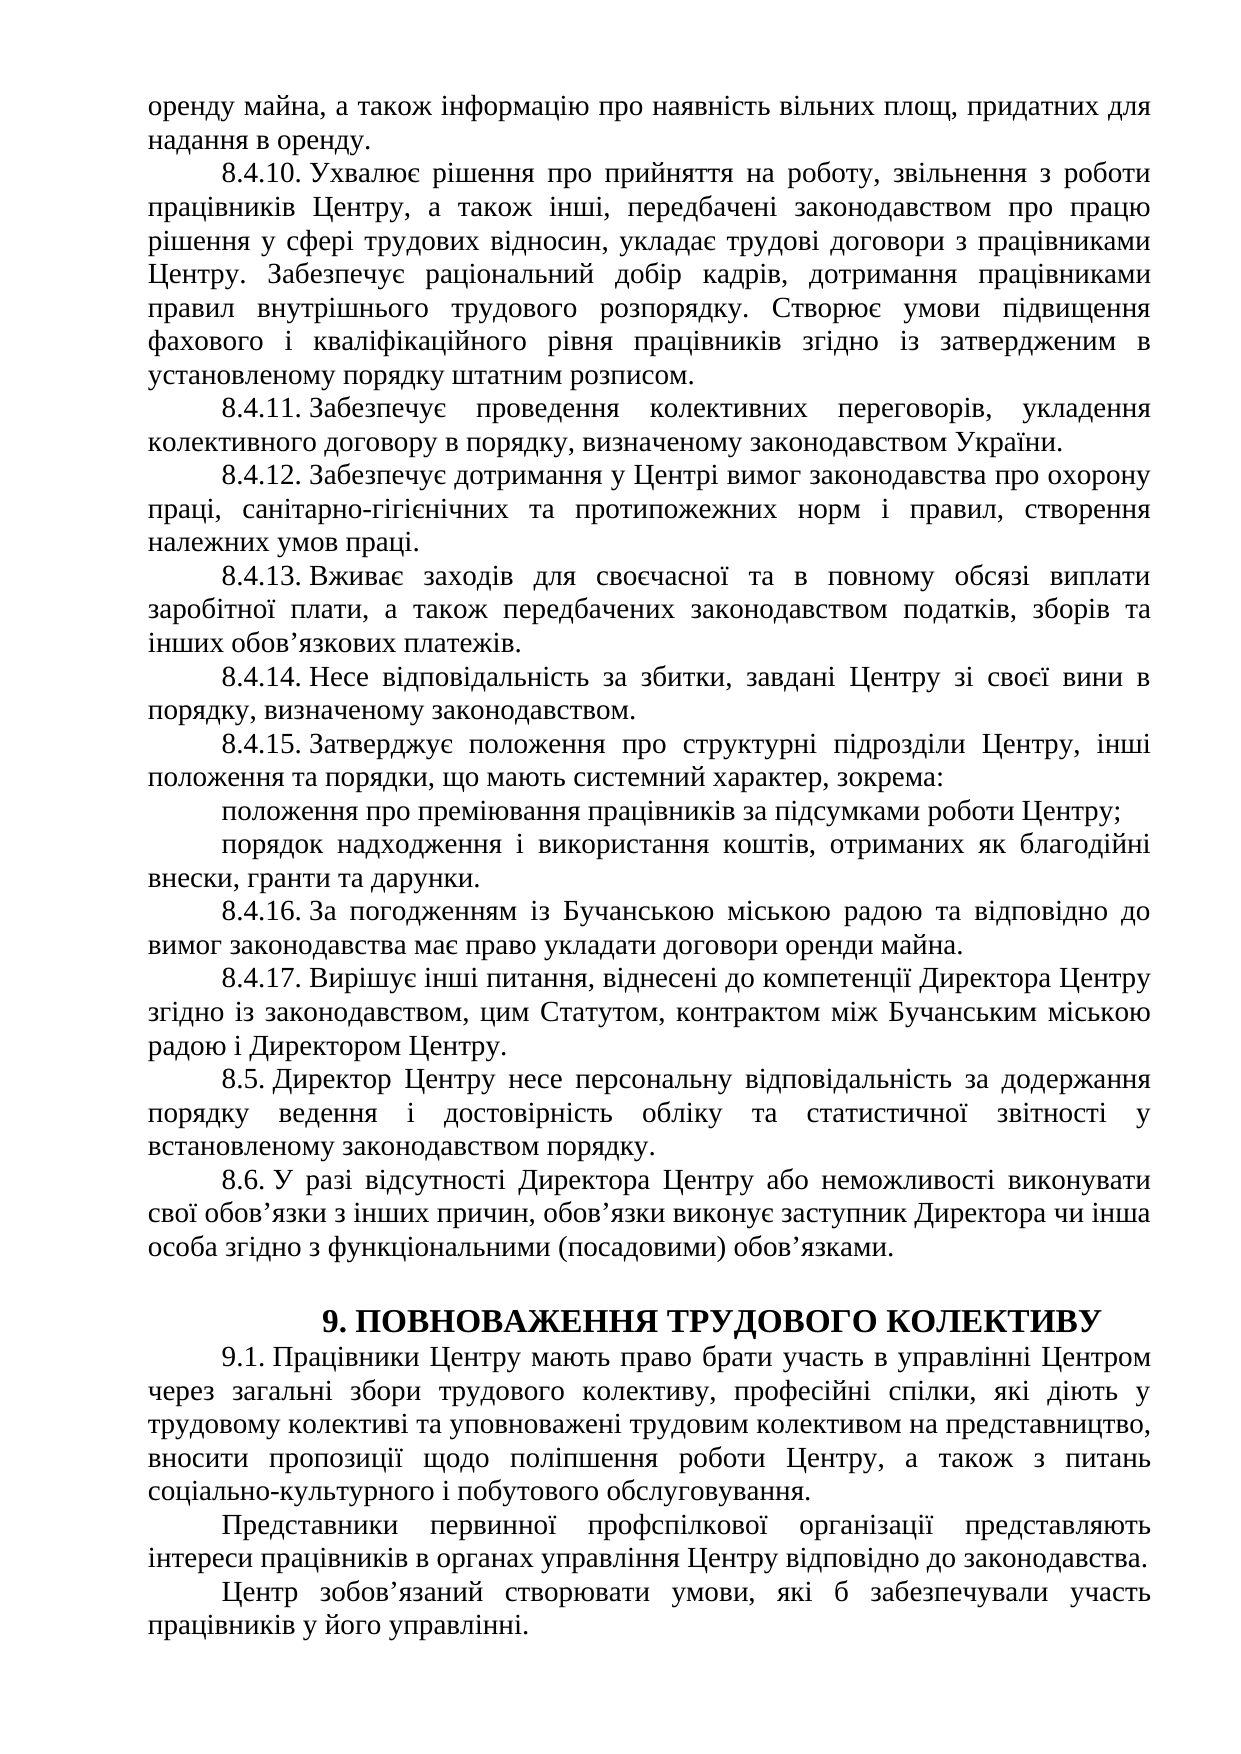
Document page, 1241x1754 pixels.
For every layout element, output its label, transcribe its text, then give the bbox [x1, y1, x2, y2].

text 8.4.16. За погодженням із Бучанською міською радою та відповідно до вимог законодавства має право укладати договори оренди майна. [148, 893, 1152, 961]
text порядок надходження і використання коштів, отриманих як благодійні внески, гранти та дарунки. [148, 826, 1152, 893]
text положення про преміювання працівників за підсумками роботи Центру; [148, 793, 1152, 826]
text 9.1. Працівники Центру мають право брати участь в управлінні Центром через загальні збори трудового колективу, професійні спілки, які діють у трудовому колективі та уповноважені трудовим колективом на представництво, вносити пропозиції щодо поліпшення роботи Центру, а також з питань соціально-культурного і побутового обслуговування. [148, 1339, 1152, 1507]
text 8.4.10. Ухвалює рішення про прийняття на роботу, звільнення з роботи працівників Центру, а також інші, передбачені законодавством про працю рішення у сфері трудових відносин, укладає трудові договори з працівниками Центру. Забезпечує раціональний добір кадрів, дотримання працівниками правил внутрішнього трудового розпорядку. Створює умови підвищення фахового і кваліфікаційного рівня працівників згідно із затвердженим в установленому порядку штатним розписом. [148, 156, 1152, 390]
text 8.4.14. Несе відповідальність за збитки, завдані Центру зі своєї вини в порядку, визначеному законодавством. [148, 659, 1152, 726]
text 8.4.13. Вживає заходів для своєчасної та в повному обсязі виплати заробітної плати, а також передбачених законодавством податків, зборів та інших обов’язкових платежів. [148, 558, 1152, 659]
text 8.5. Директор Центру несе персональну відповідальність за додержання порядку ведення і достовірність обліку та статистичної звітності у встановленому законодавством порядку. [148, 1061, 1152, 1162]
text 8.4.12. Забезпечує дотримання у Центрі вимог законодавства про охорону праці, санітарно-гігієнічних та протипожежних норм і правил, створення належних умов праці. [148, 457, 1152, 558]
text 8.6. У разі відсутності Директора Центру або неможливості виконувати свої обов’язки з інших причин, обов’язки виконує заступник Директора чи інша особа згідно з функціональними (посадовими) обов’язками. [148, 1162, 1152, 1262]
text Представники первинної профспілкової організації представляють інтереси працівників в органах управління Центру відповідно до законодавства. [148, 1507, 1152, 1574]
text 8.4.11. Забезпечує проведення колективних переговорів, укладення колективного договору в порядку, визначеному законодавством України. [148, 390, 1152, 457]
text 8.4.15. Затверджує положення про структурні підрозділи Центру, інші положення та порядки, що мають системний характер, зокрема: [148, 726, 1152, 793]
text Центр зобов’язаний створювати умови, які б забезпечували участь працівників у його управлінні. [148, 1574, 1152, 1641]
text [148, 88, 1152, 156]
list 9. ПОВНОВАЖЕННЯ ТРУДОВОГО КОЛЕКТИВУ [199, 1301, 1152, 1339]
text 8.4.17. Вирішує інші питання, віднесені до компетенції Директора Центру згідно із законодавством, цим Статутом, контрактом між Бучанським міською радою і Директором Центру. [148, 961, 1152, 1061]
